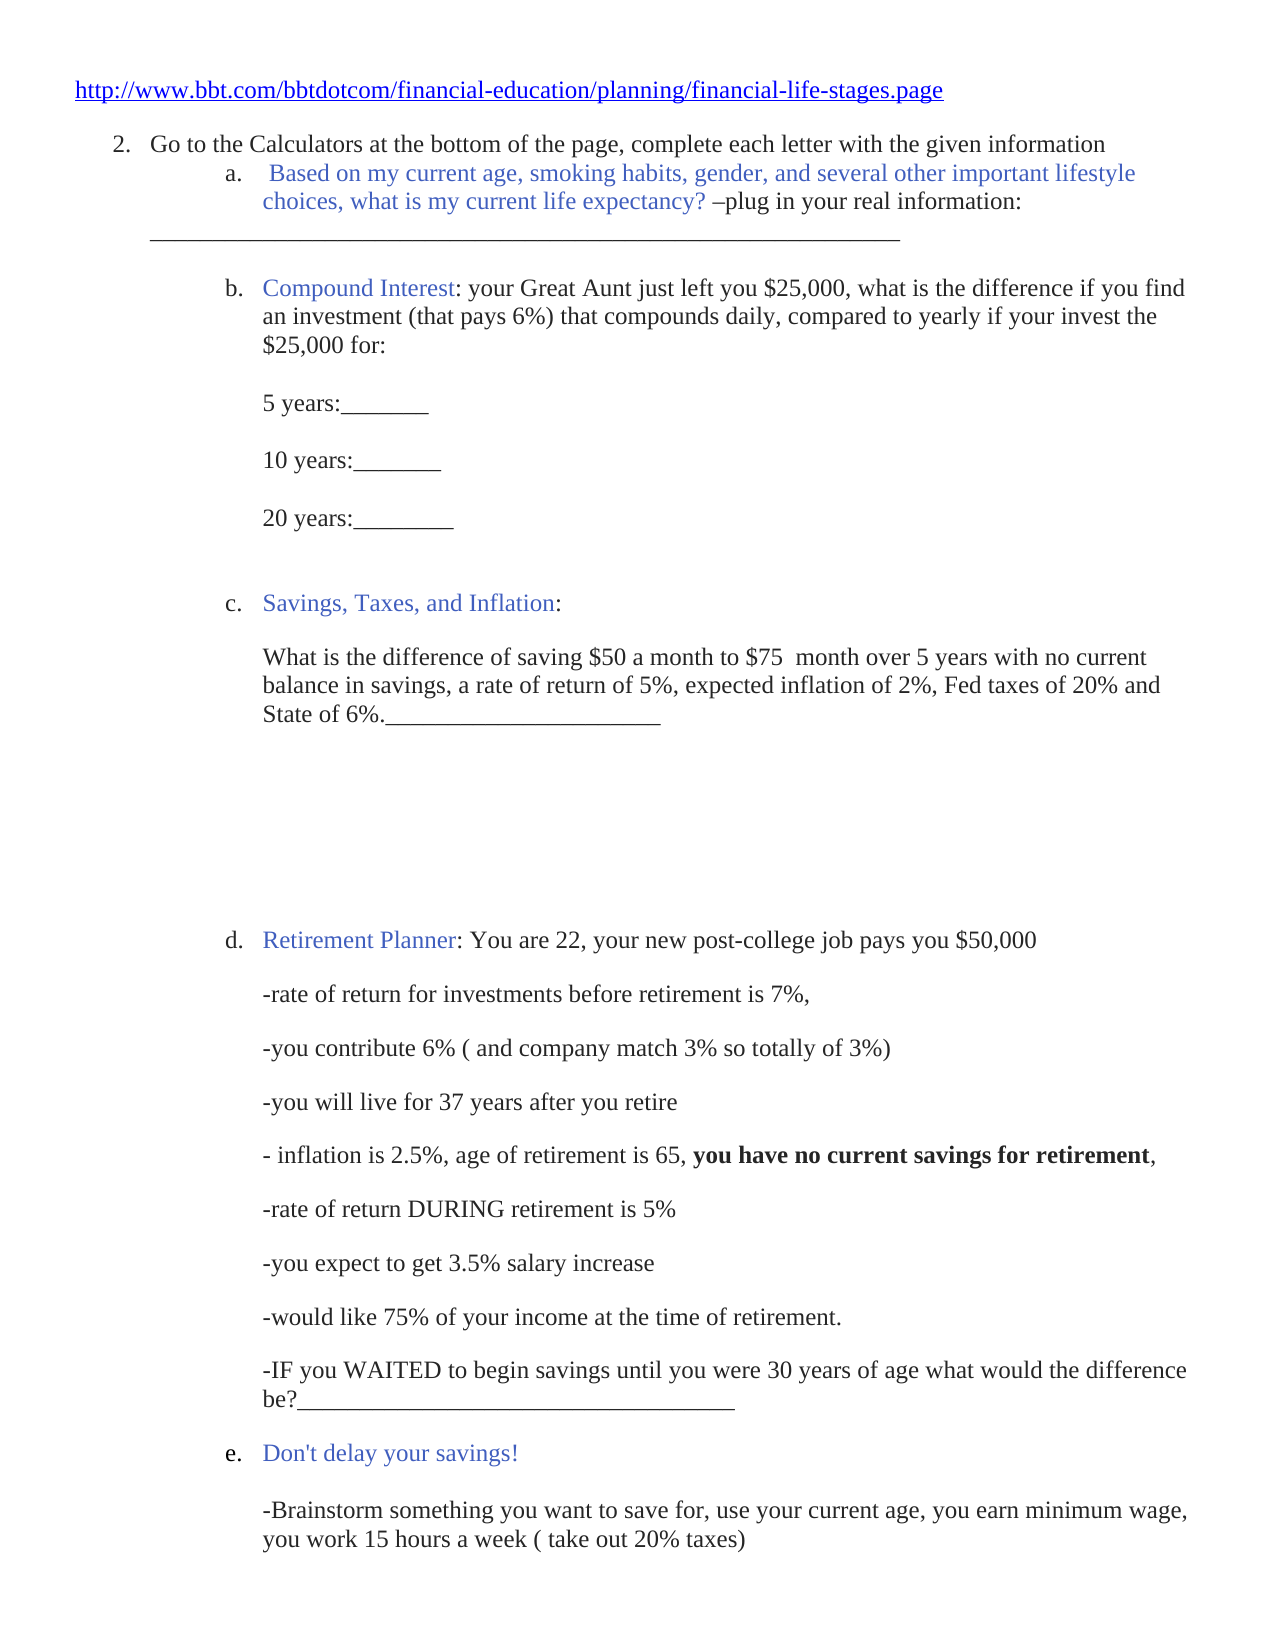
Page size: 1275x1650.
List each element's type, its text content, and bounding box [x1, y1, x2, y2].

text What is the difference of saving $50 a month to $75 month over 5 years with no current balance in savings, a rate of return of 5%, expected inflation of 2%, Fed taxes of 20% and State of 6%.______________________ [262, 642, 1200, 728]
list ____________________________________________________________ [150, 215, 1200, 244]
list Go to the Calculators at the bottom of the page, complete each letter with the given information [112, 129, 1200, 158]
list 10 years:_______ [187, 445, 1200, 474]
text -you will live for 37 years after you retire [262, 1087, 1200, 1116]
text -would like 75% of your income at the time of retirement. [262, 1302, 1200, 1331]
text - inflation is 2.5%, age of retirement is 65, you have no current savings for retirement, [262, 1141, 1200, 1169]
list Savings, Taxes, and Inflation: [225, 588, 1200, 617]
text -you expect to get 3.5% salary increase [262, 1248, 1200, 1277]
list Retirement Planner: You are 22, your new post-college job pays you $50,000 [225, 926, 1200, 954]
list Compound Interest: your Great Aunt just left you $25,000, what is the difference if you find an investment (that pays 6%) that compounds daily, compared to yearly if your invest the $25,000 for: [225, 273, 1200, 359]
list -Brainstorm something you want to save for, use your current age, you earn minimum wage, you work 15 hours a week ( take out 20% taxes) [262, 1496, 1200, 1553]
list Don't delay your savings! [225, 1438, 1200, 1467]
list 5 years:_______ [187, 388, 1200, 416]
text -IF you WAITED to begin savings until you were 30 years of age what would the difference be?___________________________________ [262, 1356, 1200, 1413]
text -rate of return DURING retirement is 5% [262, 1194, 1200, 1223]
text -you contribute 6% ( and company match 3% so totally of 3%) [262, 1033, 1200, 1062]
text -rate of return for investments before retirement is 7%, [262, 979, 1200, 1008]
list Based on my current age, smoking habits, gender, and several other important lifestyle choices, what is my current life expectancy? –plug in your real information: [225, 158, 1200, 215]
text http://www.bbt.com/bbtdotcom/financial-education/planning/financial-life-stages.page [75, 75, 1200, 104]
list 20 years:________ [187, 503, 1200, 531]
